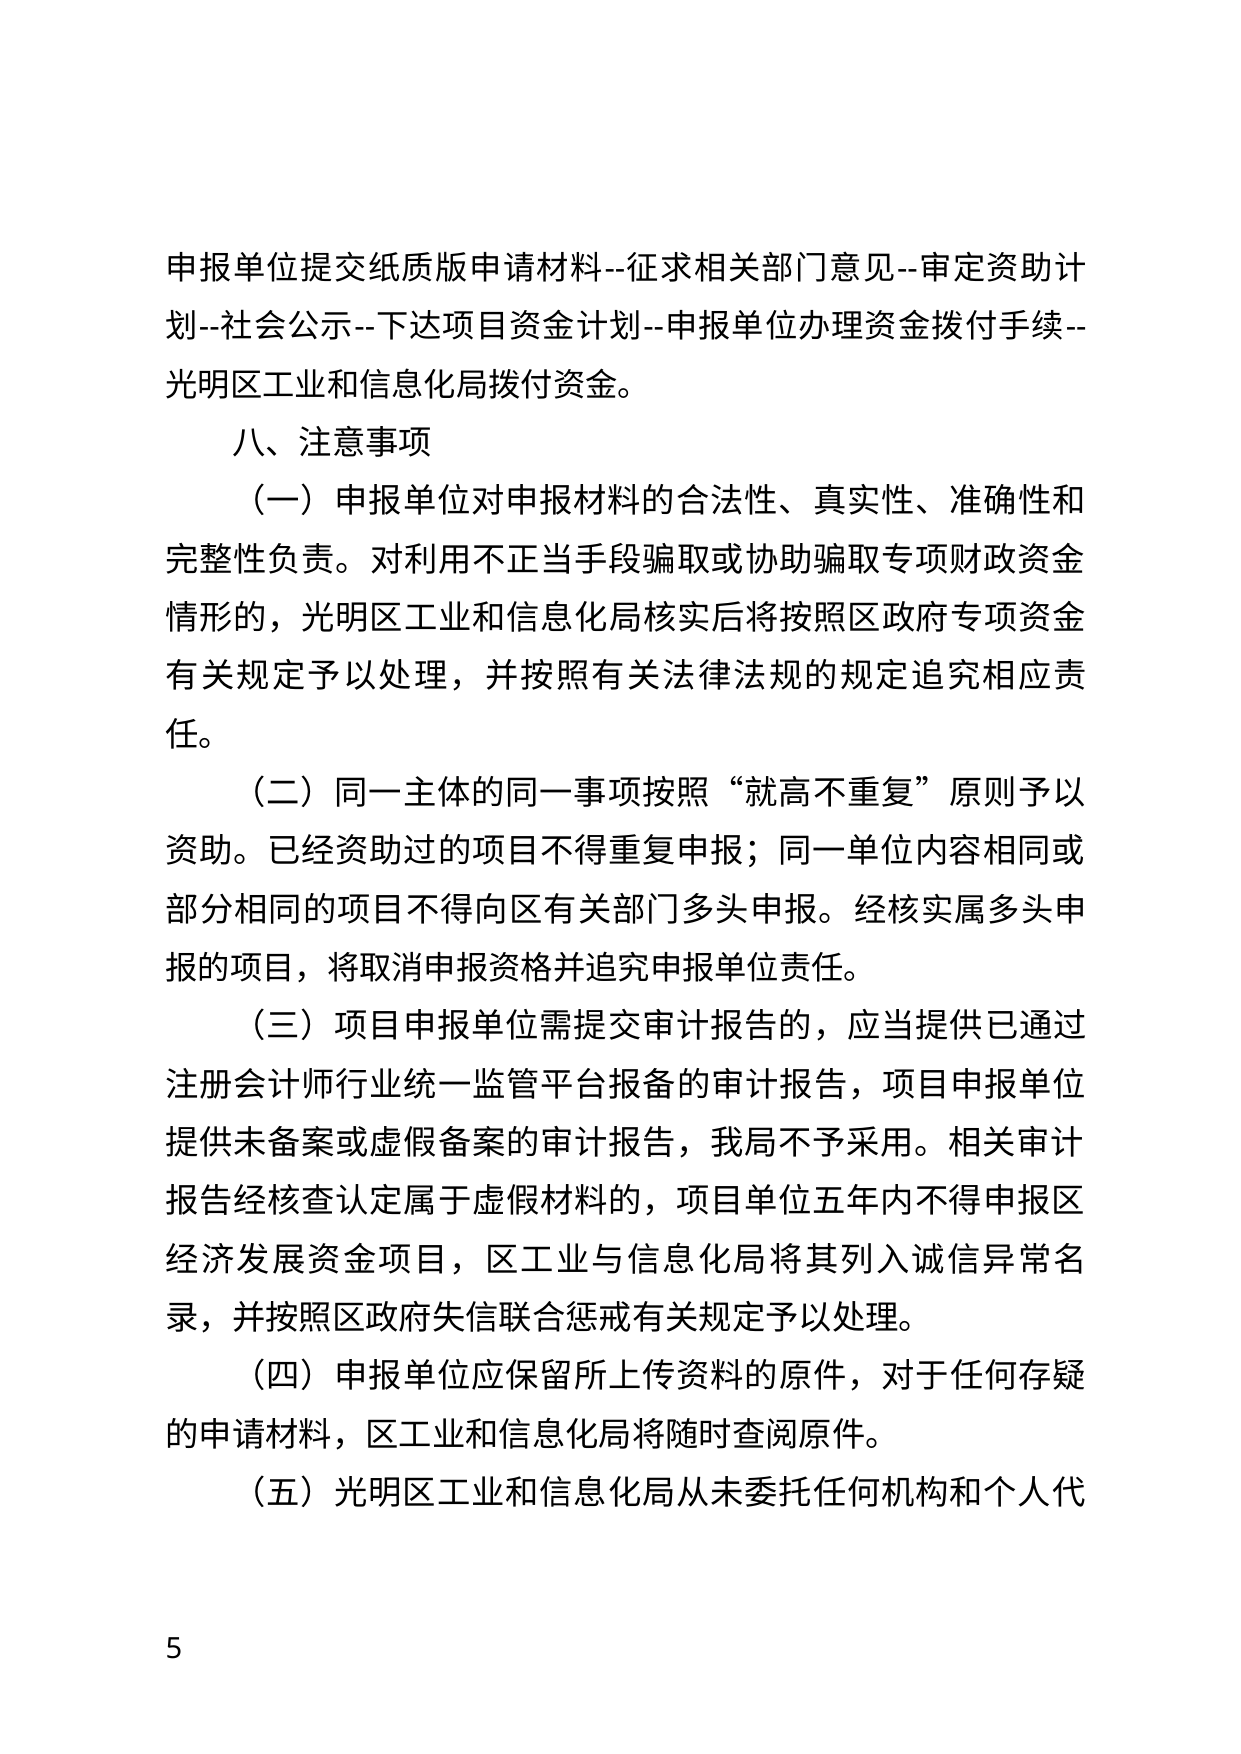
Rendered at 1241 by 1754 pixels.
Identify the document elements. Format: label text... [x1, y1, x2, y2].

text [165, 1458, 1087, 1516]
text （四）申报单位应保留所上传资料的原件，对于任何存疑的申请材料，区工业和信息化局将随时查阅原件。 [165, 1341, 1087, 1458]
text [165, 233, 1087, 408]
text （一）申报单位对申报材料的合法性、真实性、准确性和完整性负责。对利用不正当手段骗取或协助骗取专项财政资金情形的，光明区工业和信息化局核实后将按照区政府专项资金有关规定予以处理，并按照有关法律法规的规定追究相应责任。 [165, 466, 1087, 758]
text （三）项目申报单位需提交审计报告的，应当提供已通过注册会计师行业统一监管平台报备的审计报告，项目申报单位提供未备案或虚假备案的审计报告，我局不予采用。相关审计报告经核查认定属于虚假材料的，项目单位五年内不得申报区经济发展资金项目，区工业与信息化局将其列入诚信异常名录，并按照区政府失信联合惩戒有关规定予以处理。 [165, 991, 1087, 1341]
text 八、注意事项 [165, 408, 1087, 466]
text （二）同一主体的同一事项按照“就高不重复”原则予以资助。已经资助过的项目不得重复申报；同一单位内容相同或部分相同的项目不得向区有关部门多头申报。经核实属多头申报的项目，将取消申报资格并追究申报单位责任。 [165, 758, 1087, 991]
